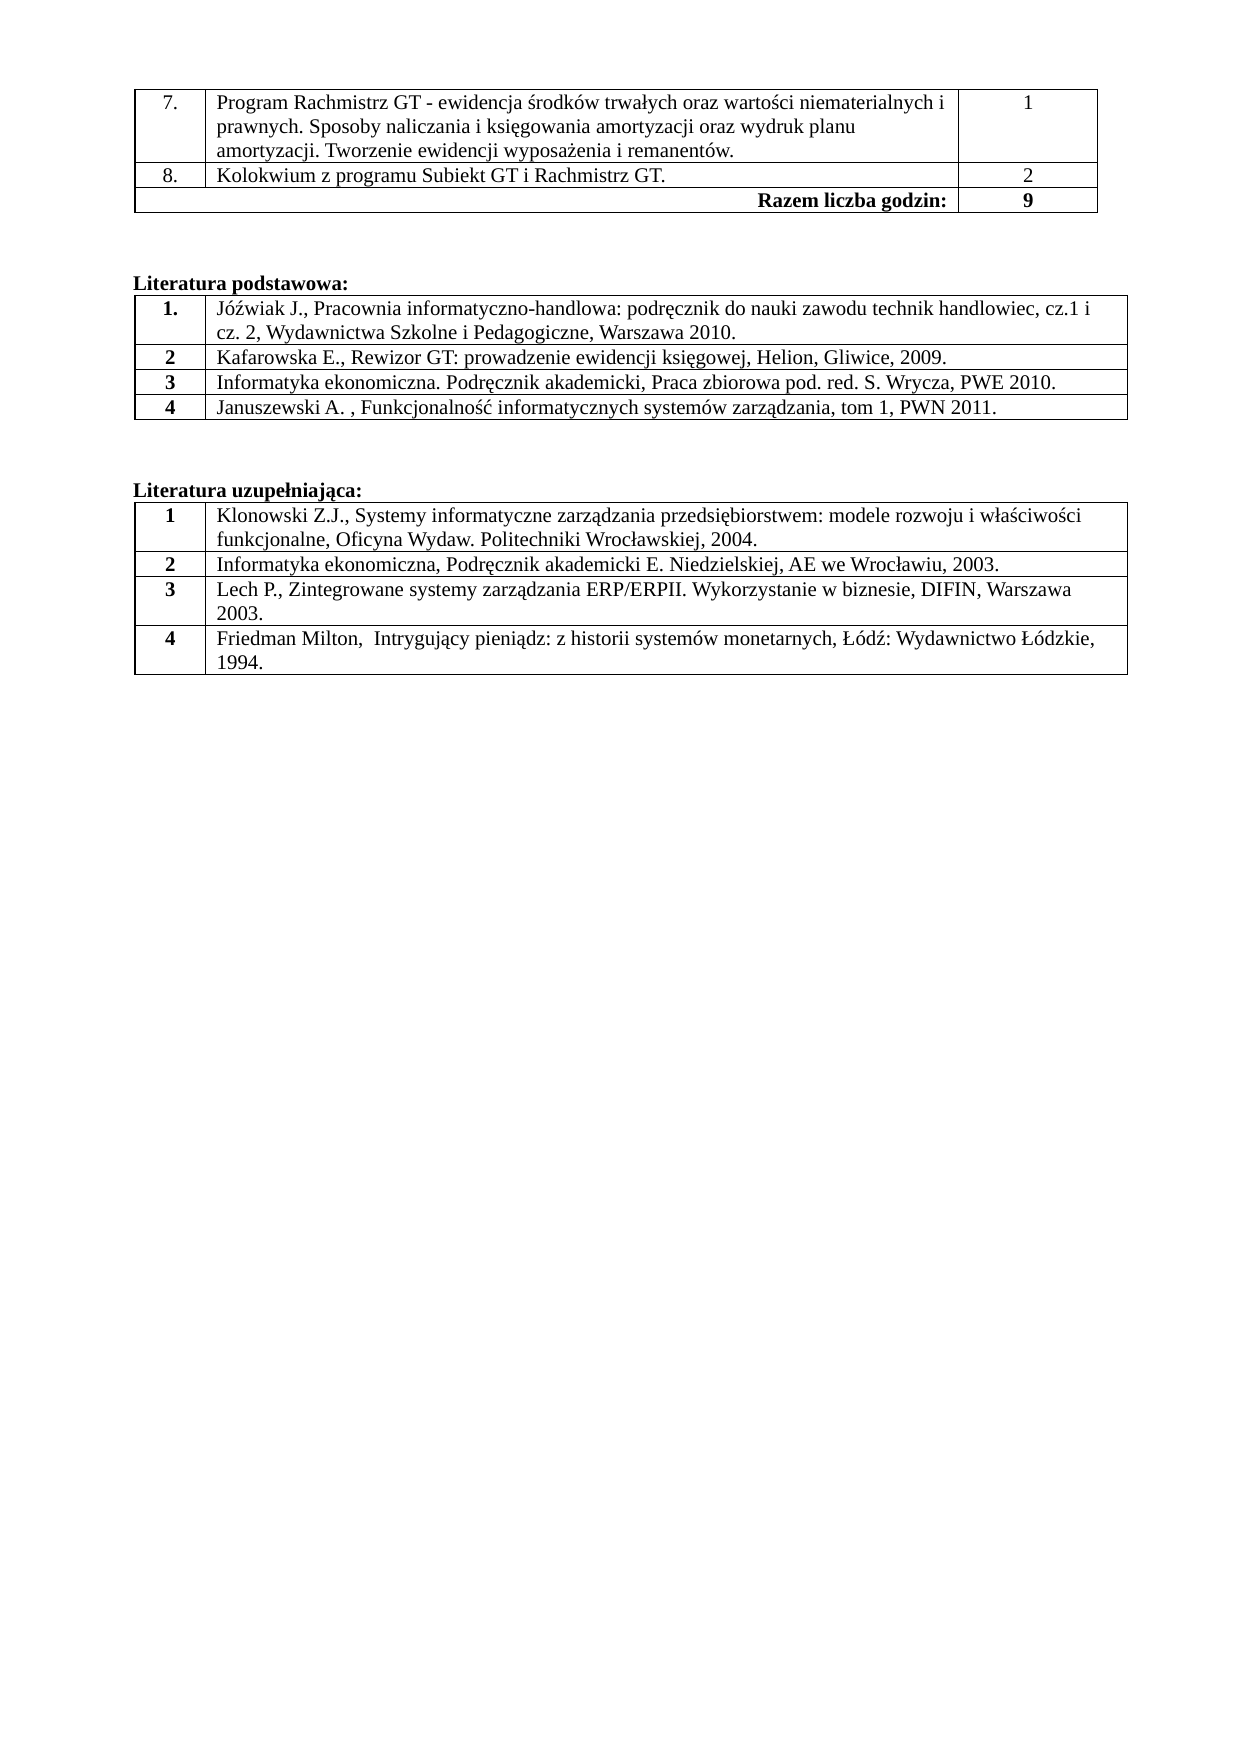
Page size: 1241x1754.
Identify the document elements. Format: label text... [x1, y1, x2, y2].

table_cell 2 [136, 552, 205, 576]
text Literatura podstawowa: [133, 271, 1092, 295]
table_cell 3 [136, 577, 205, 625]
table_cell 7. [136, 90, 205, 162]
table_cell 2 [959, 163, 1097, 187]
table_cell 8. [136, 163, 205, 187]
table_cell 4 [136, 395, 205, 419]
table_cell Informatyka ekonomiczna, Podręcznik akademicki E. Niedzielskiej, AE we Wrocławiu, 2003. [206, 552, 1127, 576]
table_header Klonowski Z.J., Systemy informatyczne zarządzania przedsiębiorstwem: modele rozwoju i właściwości funkcjonalne, Oficyna Wydaw. Politechniki Wrocławskiej, 2004. [206, 503, 1127, 551]
table_header Jóźwiak J., Pracownia informatyczno-handlowa: podręcznik do nauki zawodu technik handlowiec, cz.1 i cz. 2, Wydawnictwa Szkolne i Pedagogiczne, Warszawa 2010. [206, 296, 1127, 344]
table_cell Kolokwium z programu Subiekt GT i Rachmistrz GT. [206, 163, 958, 187]
table_cell Informatyka ekonomiczna. Podręcznik akademicki, Praca zbiorowa pod. red. S. Wrycza, PWE 2010. [206, 370, 1127, 394]
text Literatura uzupełniająca: [133, 478, 1092, 502]
table_cell 4 [136, 626, 205, 674]
table_cell 3 [136, 370, 205, 394]
table_cell 9 [959, 188, 1097, 212]
table_cell 1 [959, 90, 1097, 162]
table_cell 2 [136, 345, 205, 369]
table_cell Program Rachmistrz GT - ewidencja środków trwałych oraz wartości niematerialnych i prawnych. Sposoby naliczania i księgowania amortyzacji oraz wydruk planu amortyzacji. Tworzenie ewidencji wyposażenia i remanentów. [206, 90, 958, 162]
table_header 1. [136, 296, 205, 344]
table_cell Friedman Milton, Intrygujący pieniądz: z historii systemów monetarnych, Łódź: Wydawnictwo Łódzkie, 1994. [206, 626, 1127, 674]
table_header 1 [136, 503, 205, 551]
table_cell Razem liczba godzin: [136, 188, 958, 212]
table_cell Kafarowska E., Rewizor GT: prowadzenie ewidencji księgowej, Helion, Gliwice, 2009. [206, 345, 1127, 369]
table_cell Januszewski A. , Funkcjonalność informatycznych systemów zarządzania, tom 1, PWN 2011. [206, 395, 1127, 419]
table_cell Lech P., Zintegrowane systemy zarządzania ERP/ERPII. Wykorzystanie w biznesie, DIFIN, Warszawa 2003. [206, 577, 1127, 625]
